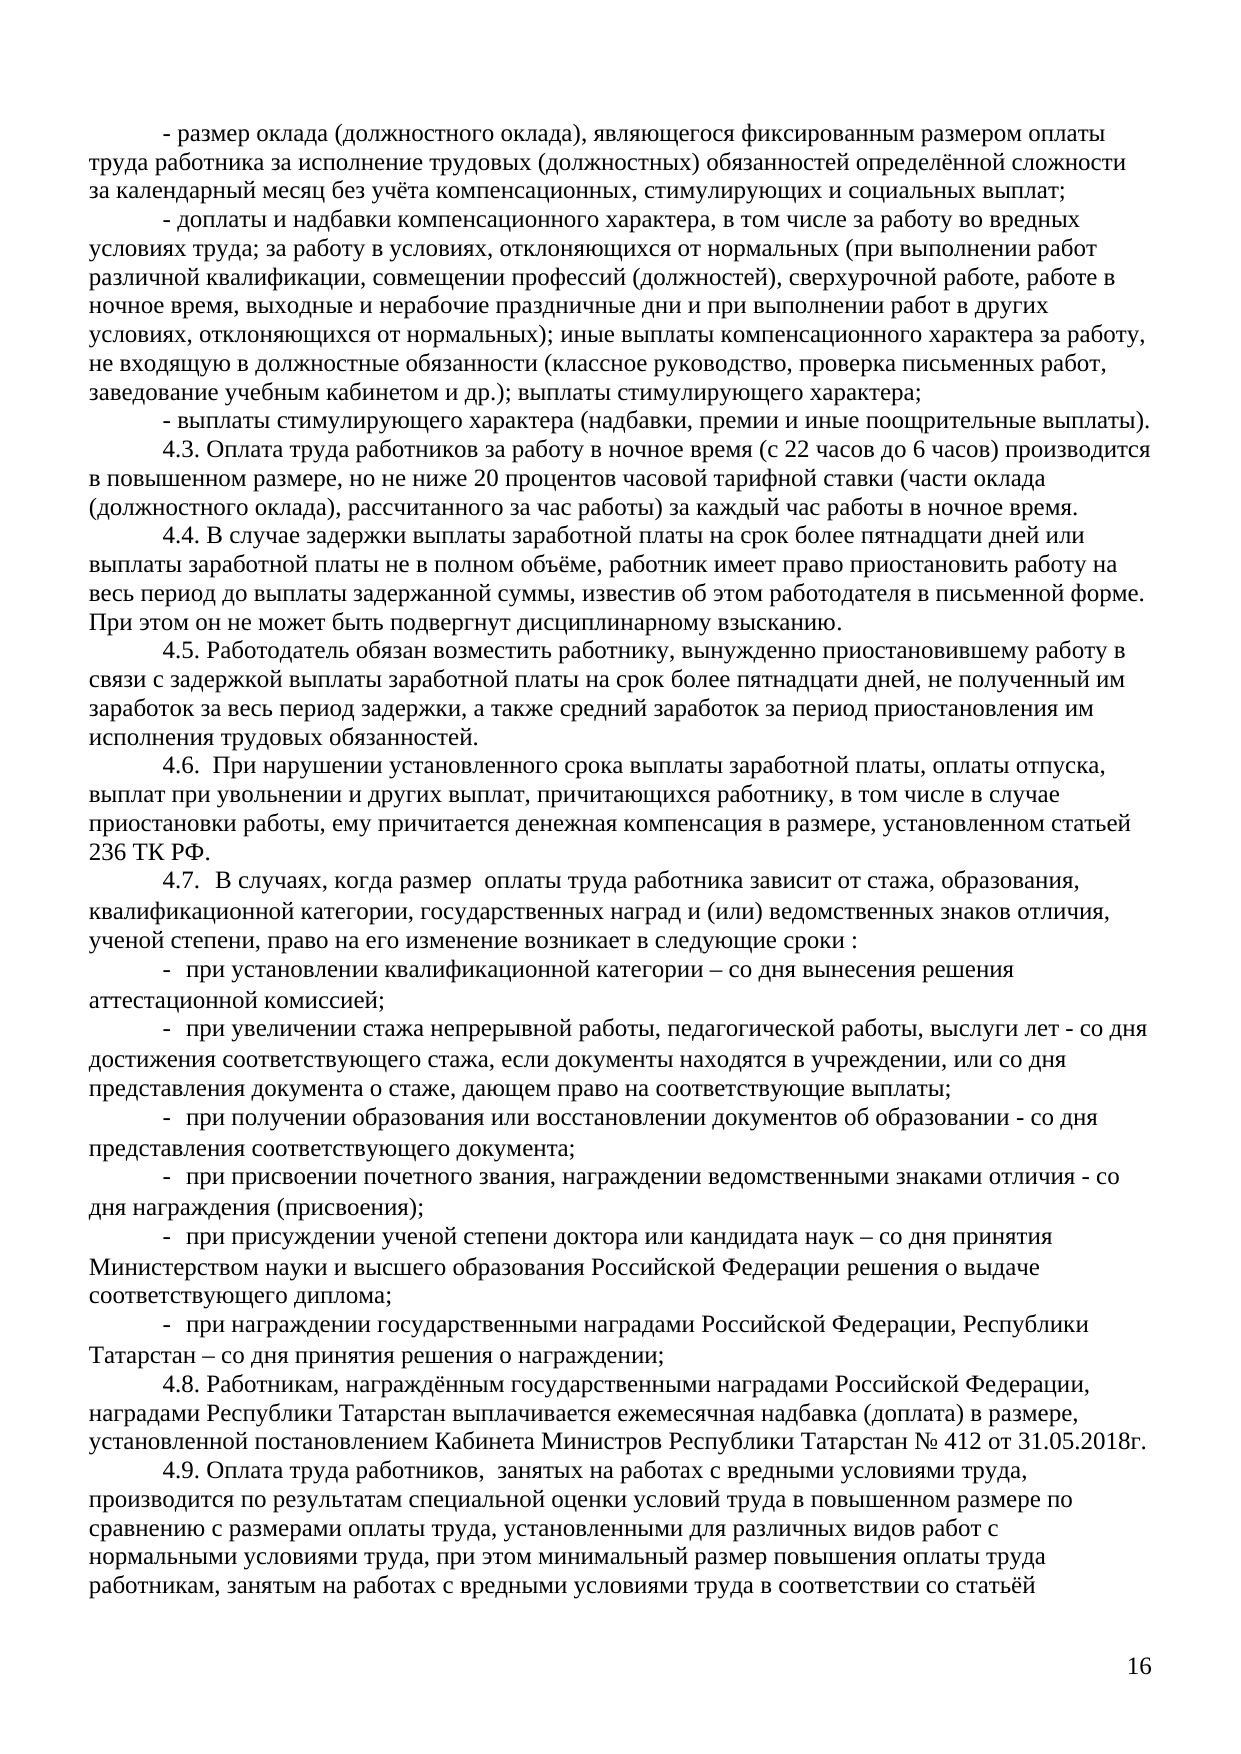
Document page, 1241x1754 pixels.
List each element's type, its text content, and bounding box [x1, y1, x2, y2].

text 4.6. При нарушении установленного срока выплаты заработной платы, оплаты отпуска, выплат при увольнении и других выплат, причитающихся работнику, в том числе в случае приостановки работы, ему причитается денежная компенсация в размере, установленном статьей 236 ТК РФ. [89, 751, 1152, 866]
list 4.4. В случае задержки выплаты заработной платы на срок более пятнадцати дней или выплаты заработной платы не в полном объёме, работник имеет право приостановить работу на весь период до выплаты задержанной суммы, известив об этом работодателя в письменной форме. При этом он не может быть подвергнут дисциплинарному взысканию. [89, 521, 1152, 636]
text 4.3. Оплата труда работников за работу в ночное время (с 22 часов до 6 часов) производится в повышенном размере, но не ниже 20 процентов часовой тарифной ставки (части оклада (должностного оклада), рассчитанного за час работы) за каждый час работы в ночное время. [89, 434, 1152, 521]
list 4.5. Работодатель обязан возместить работнику, вынужденно приостановившему работу в связи с задержкой выплаты заработной платы на срок более пятнадцати дней, не полученный им заработок за весь период задержки, а также средний заработок за период приостановления им исполнения трудовых обязанностей. [89, 636, 1152, 751]
text - при увеличении стажа непрерывной работы, педагогической работы, выслуги лет - со дня достижения соответствующего стажа, если документы находятся в учреждении, или со дня представления документа о стаже, дающем право на соответствующие выплаты; [89, 1013, 1152, 1102]
text - при присвоении почетного звания, награждении ведомственными знаками отличия - со дня награждения (присвоения); [89, 1161, 1152, 1221]
text - доплаты и надбавки компенсационного характера, в том числе за работу во вредных условиях труда; за работу в условиях, отклоняющихся от нормальных (при выполнении работ различной квалификации, совмещении профессий (должностей), сверхурочной работе, работе в ночное время, выходные и нерабочие праздничные дни и при выполнении работ в других условиях, отклоняющихся от нормальных); иные выплаты компенсационного характера за работу, не входящую в должностные обязанности (классное руководство, проверка письменных работ, заведование учебным кабинетом и др.); выплаты стимулирующего характера; [89, 204, 1152, 406]
text - при присуждении ученой степени доктора или кандидата наук – со дня принятия Министерством науки и высшего образования Российской Федерации решения о выдаче соответствующего диплома; [89, 1221, 1152, 1309]
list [89, 1455, 1152, 1599]
text 4.8. Работникам, награждённым государственными наградами Российской Федерации, наградами Республики Татарстан выплачивается ежемесячная надбавка (доплата) в размере, установленной постановлением Кабинета Министров Республики Татарстан № 412 от 31.05.2018г. [89, 1369, 1152, 1455]
text 4.7. В случаях, когда размер оплаты труда работника зависит от стажа, образования, квалификационной категории, государственных наград и (или) ведомственных знаков отличия, ученой степени, право на его изменение возникает в следующие сроки : [89, 866, 1152, 954]
text - размер оклада (должностного оклада), являющегося фиксированным размером оплаты труда работника за исполнение трудовых (должностных) обязанностей определённой сложности за календарный месяц без учёта компенсационных, стимулирующих и социальных выплат; [89, 118, 1152, 204]
text - при установлении квалификационной категории – со дня вынесения решения аттестационной комиссией; [89, 954, 1152, 1013]
text - при награждении государственными наградами Российской Федерации, Республики Татарстан – со дня принятия решения о награждении; [89, 1309, 1152, 1369]
text - при получении образования или восстановлении документов об образовании - со дня представления соответствующего документа; [89, 1102, 1152, 1161]
text - выплаты стимулирующего характера (надбавки, премии и иные поощрительные выплаты). [89, 406, 1152, 434]
